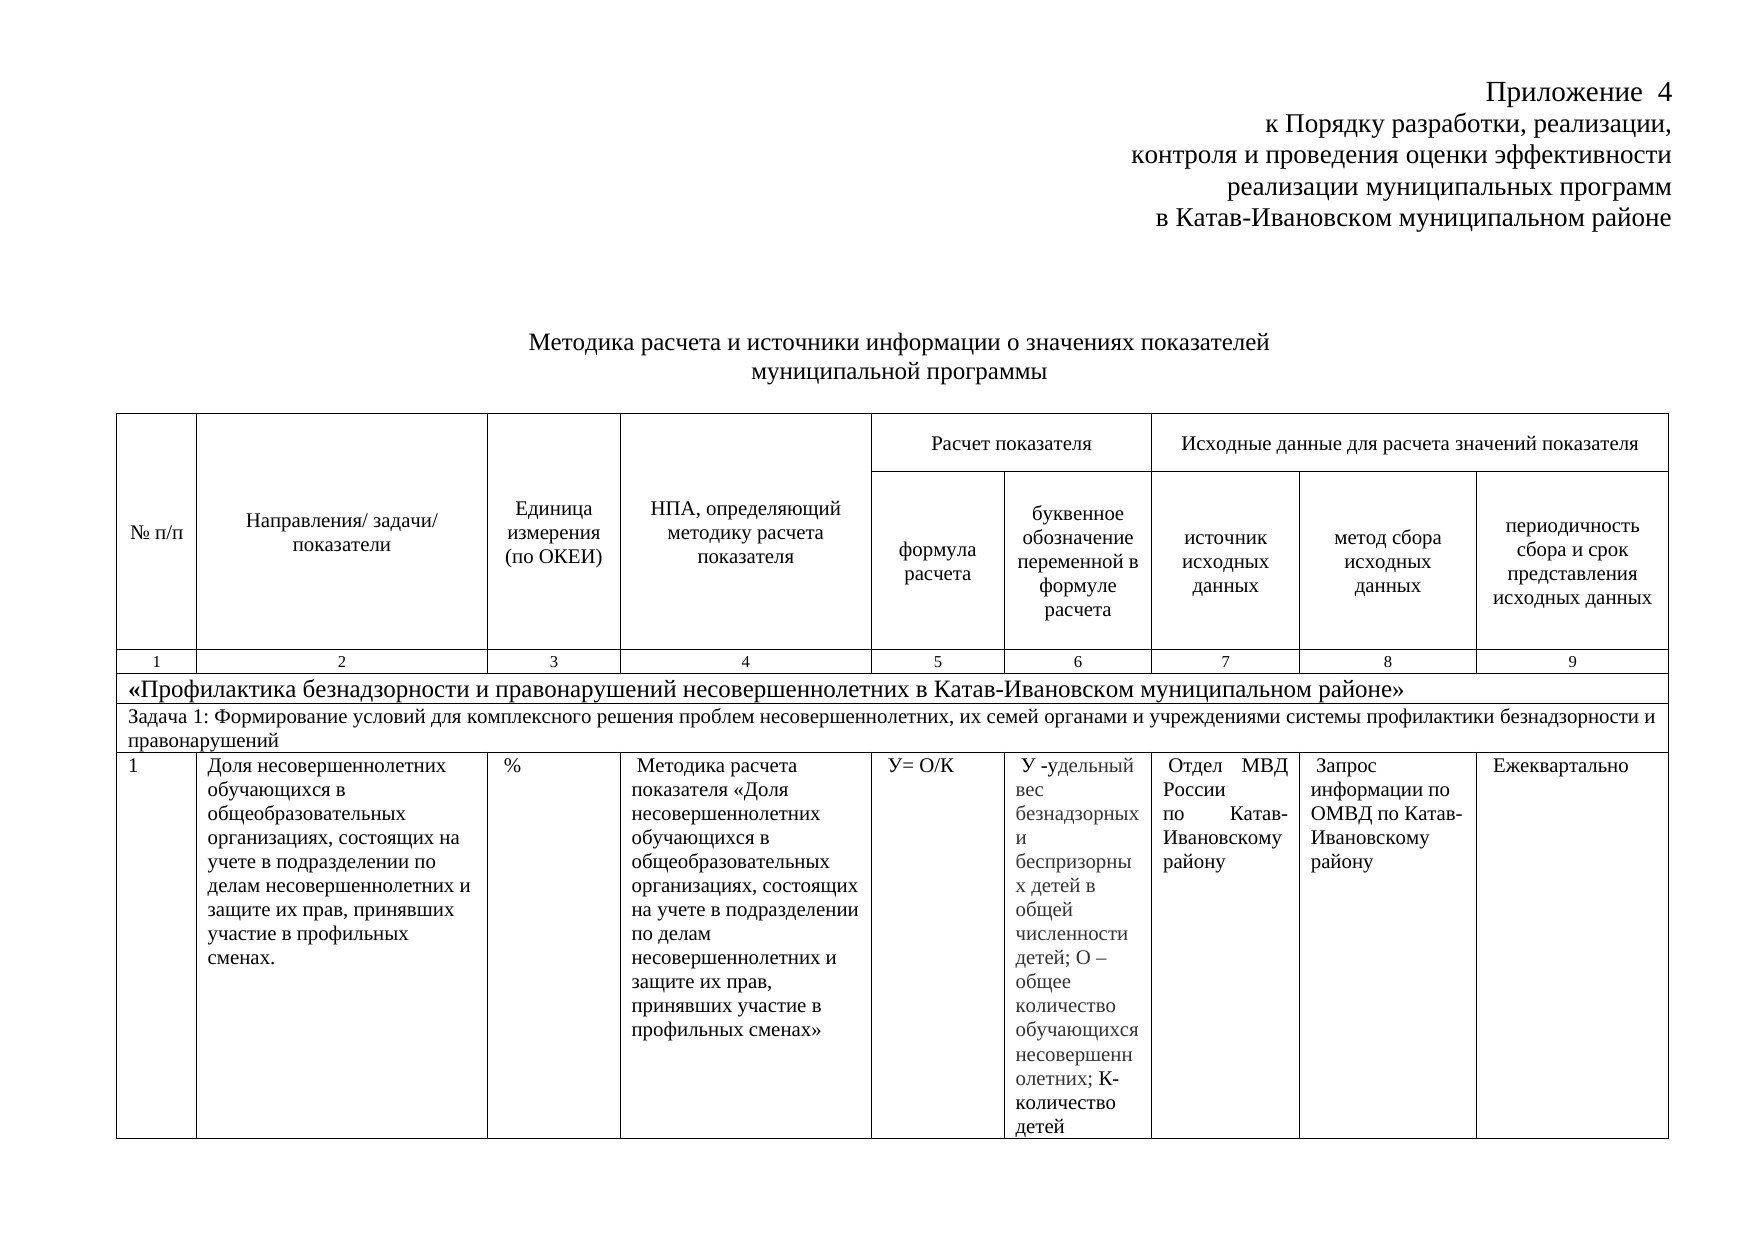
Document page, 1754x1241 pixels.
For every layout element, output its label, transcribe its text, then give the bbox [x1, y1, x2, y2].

table_cell 6 [1005, 650, 1151, 673]
table_header Приложение 4 к Порядку разработки, реализации, контроля и проведения оценки эффективности реализации муниципальных программ в Катав-Ивановском муниципальном районе [1108, 74, 1683, 266]
table_cell формула расчета [872, 472, 1004, 649]
table_cell 7 [1152, 650, 1299, 673]
table_cell 8 [1300, 650, 1476, 673]
table_cell источник исходных данных [1152, 472, 1299, 649]
table_cell буквенное обозначение переменной в формуле расчета [1005, 472, 1151, 649]
table_header Направления/ задачи/ показатели [197, 414, 487, 649]
table_cell % [488, 753, 620, 1138]
table_cell 1 [117, 753, 196, 1138]
table_cell Запрос информации по ОМВД по Катав-Ивановскому району [1300, 753, 1476, 1138]
table_cell периодичность сбора и срок представления исходных данных [1477, 472, 1668, 649]
table_cell Отдел МВД России по Катав-Ивановскому району [1152, 753, 1299, 1138]
table_header НПА, определяющий методику расчета показателя [621, 414, 871, 649]
table_cell 1 [117, 650, 196, 673]
table_cell «Профилактика безнадзорности и правонарушений несовершеннолетних в Катав-Ивановском муниципальном районе» [117, 674, 1668, 702]
table_cell Задача 1: Формирование условий для комплексного решения проблем несовершеннолетних, их семей органами и учреждениями системы профилактики безнадзорности и правонарушений [117, 704, 1668, 752]
table_cell 9 [1477, 650, 1668, 673]
table_header № п/п [117, 414, 196, 649]
table_cell Ежеквартально [1477, 753, 1668, 1138]
table_header Единица измерения (по ОКЕИ) [488, 414, 620, 649]
table_cell метод сбора исходных данных [1300, 472, 1476, 649]
text Методика расчета и источники информации о значениях показателей [118, 327, 1680, 356]
table_header Расчет показателя [872, 414, 1151, 471]
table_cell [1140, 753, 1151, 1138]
text муниципальной программы [118, 356, 1680, 384]
table_cell 3 [488, 650, 620, 673]
table_cell 5 [872, 650, 1004, 673]
table_cell У= О/К [872, 753, 1004, 1138]
table_cell 4 [621, 650, 871, 673]
table_header Исходные данные для расчета значений показателя [1152, 414, 1668, 471]
table_cell 2 [197, 650, 487, 673]
